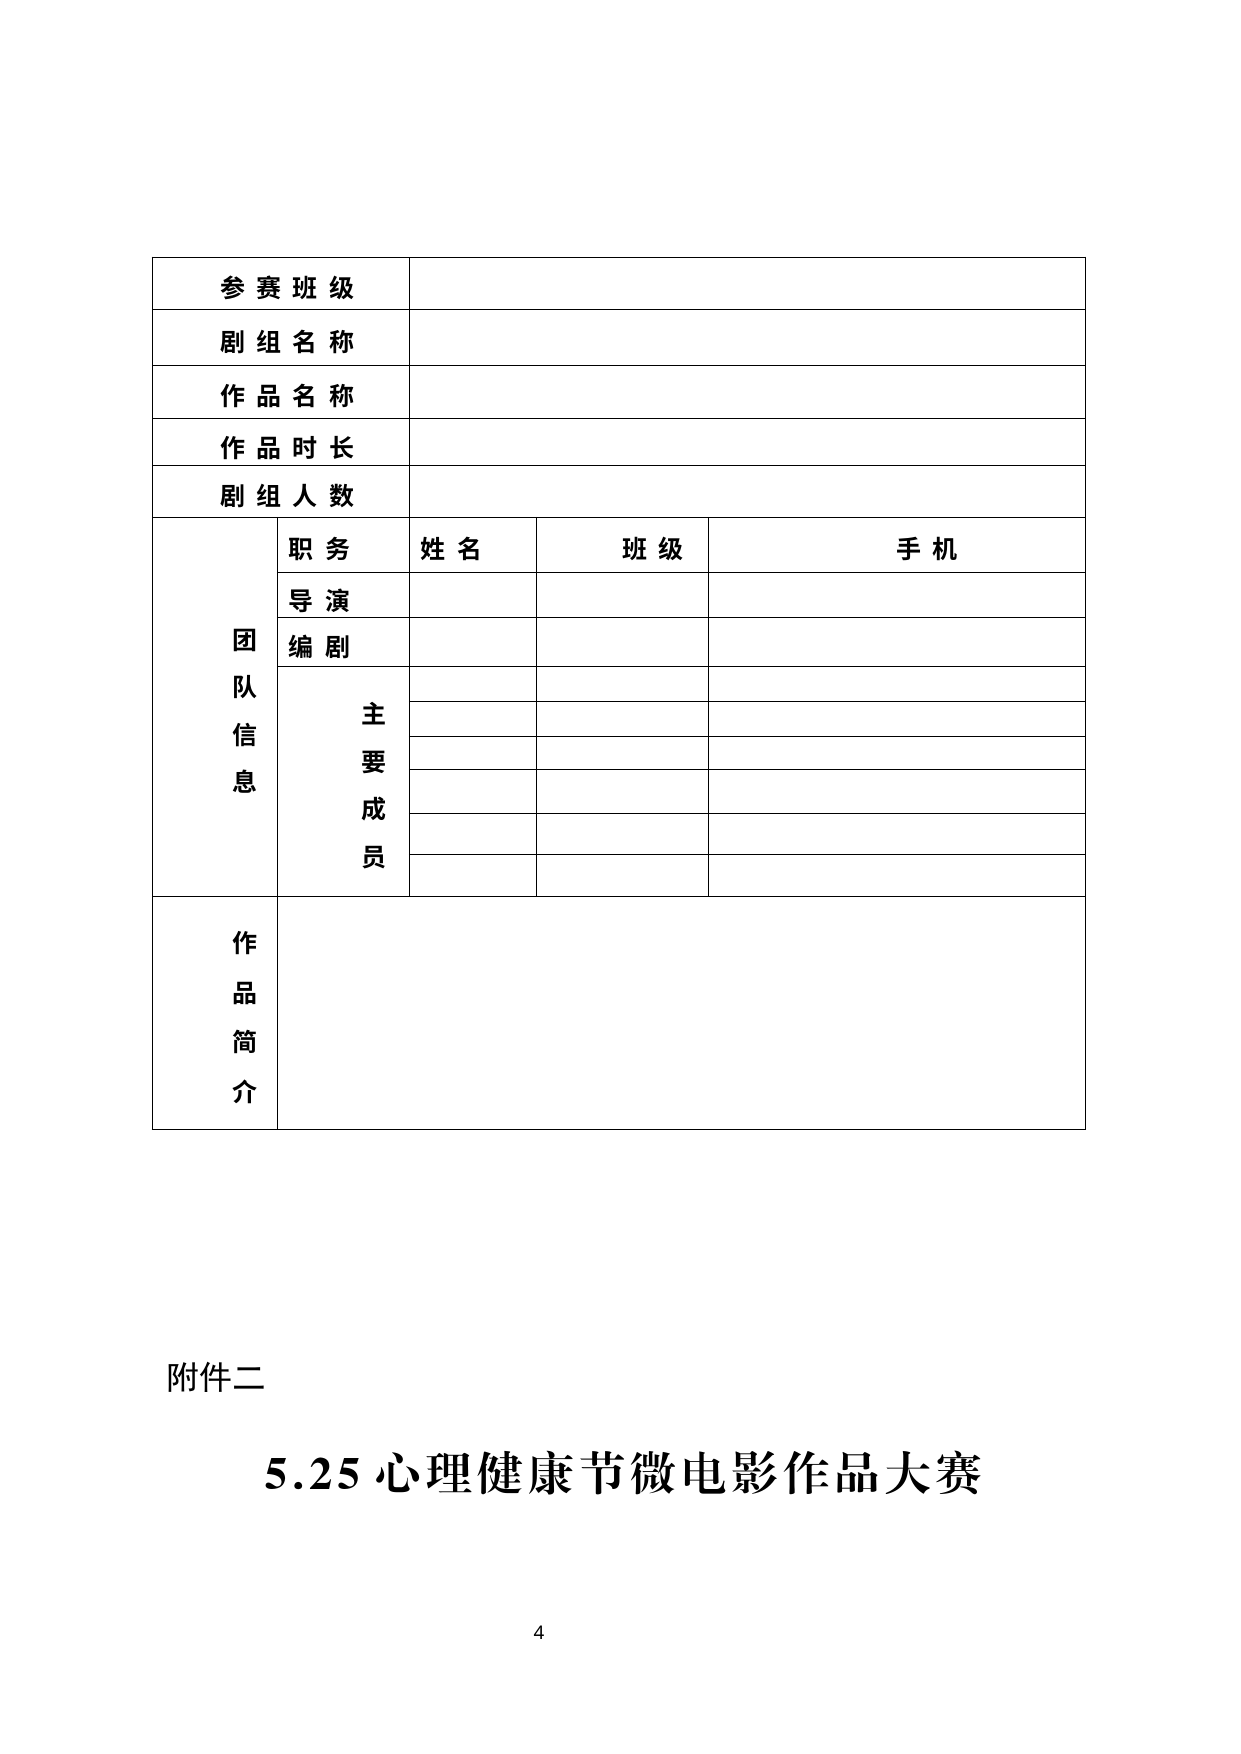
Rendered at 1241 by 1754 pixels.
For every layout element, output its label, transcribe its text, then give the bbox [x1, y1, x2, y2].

table_cell [709, 618, 1085, 666]
table_cell 手 机 [709, 518, 1085, 572]
table_cell [410, 419, 1085, 465]
table_cell [410, 737, 536, 769]
table_cell [537, 573, 708, 617]
table_header 参 赛 班 级 [153, 258, 409, 309]
table_cell [410, 573, 536, 617]
table_cell [410, 366, 1085, 418]
text 5.25心理健康节微电影作品大赛 [165, 1443, 1081, 1508]
table_cell [278, 897, 1085, 1129]
table_cell 剧 组 人 数 [153, 466, 409, 517]
table_cell [410, 618, 536, 666]
table_cell [410, 466, 1085, 517]
table_cell [537, 618, 708, 666]
table_cell [537, 770, 708, 813]
table_cell 剧 组 名 称 [153, 310, 409, 364]
table_cell [410, 770, 536, 813]
table_cell [537, 855, 708, 896]
table_cell [709, 737, 1085, 769]
table_cell [410, 814, 536, 854]
table_cell [537, 702, 708, 736]
table_cell 编 剧 [278, 618, 409, 666]
table_cell [709, 573, 1085, 617]
table_cell [537, 737, 708, 769]
table_cell 作 品 简 介 [153, 897, 277, 1129]
table_cell [410, 702, 536, 736]
table_cell 职 务 [278, 518, 409, 572]
table_cell [709, 770, 1085, 813]
table_cell 作 品 时 长 [153, 419, 409, 465]
table_cell 作 品 名 称 [153, 366, 409, 418]
table_cell [410, 667, 536, 701]
table_cell 团 队 信 息 [153, 518, 277, 896]
table_cell [709, 667, 1085, 701]
table_cell [537, 814, 708, 854]
table_cell [410, 310, 1085, 364]
table_cell 姓 名 [410, 518, 536, 572]
table_cell 导 演 [278, 573, 409, 617]
table_cell [709, 855, 1085, 896]
text 附件二 [165, 1343, 1081, 1408]
table_cell [410, 855, 536, 896]
table_cell 主 要 成 员 [278, 667, 409, 896]
table_cell [537, 667, 708, 701]
table_cell [709, 702, 1085, 736]
table_cell 班 级 [537, 518, 708, 572]
table_header [410, 258, 1085, 309]
table_cell [709, 814, 1085, 854]
